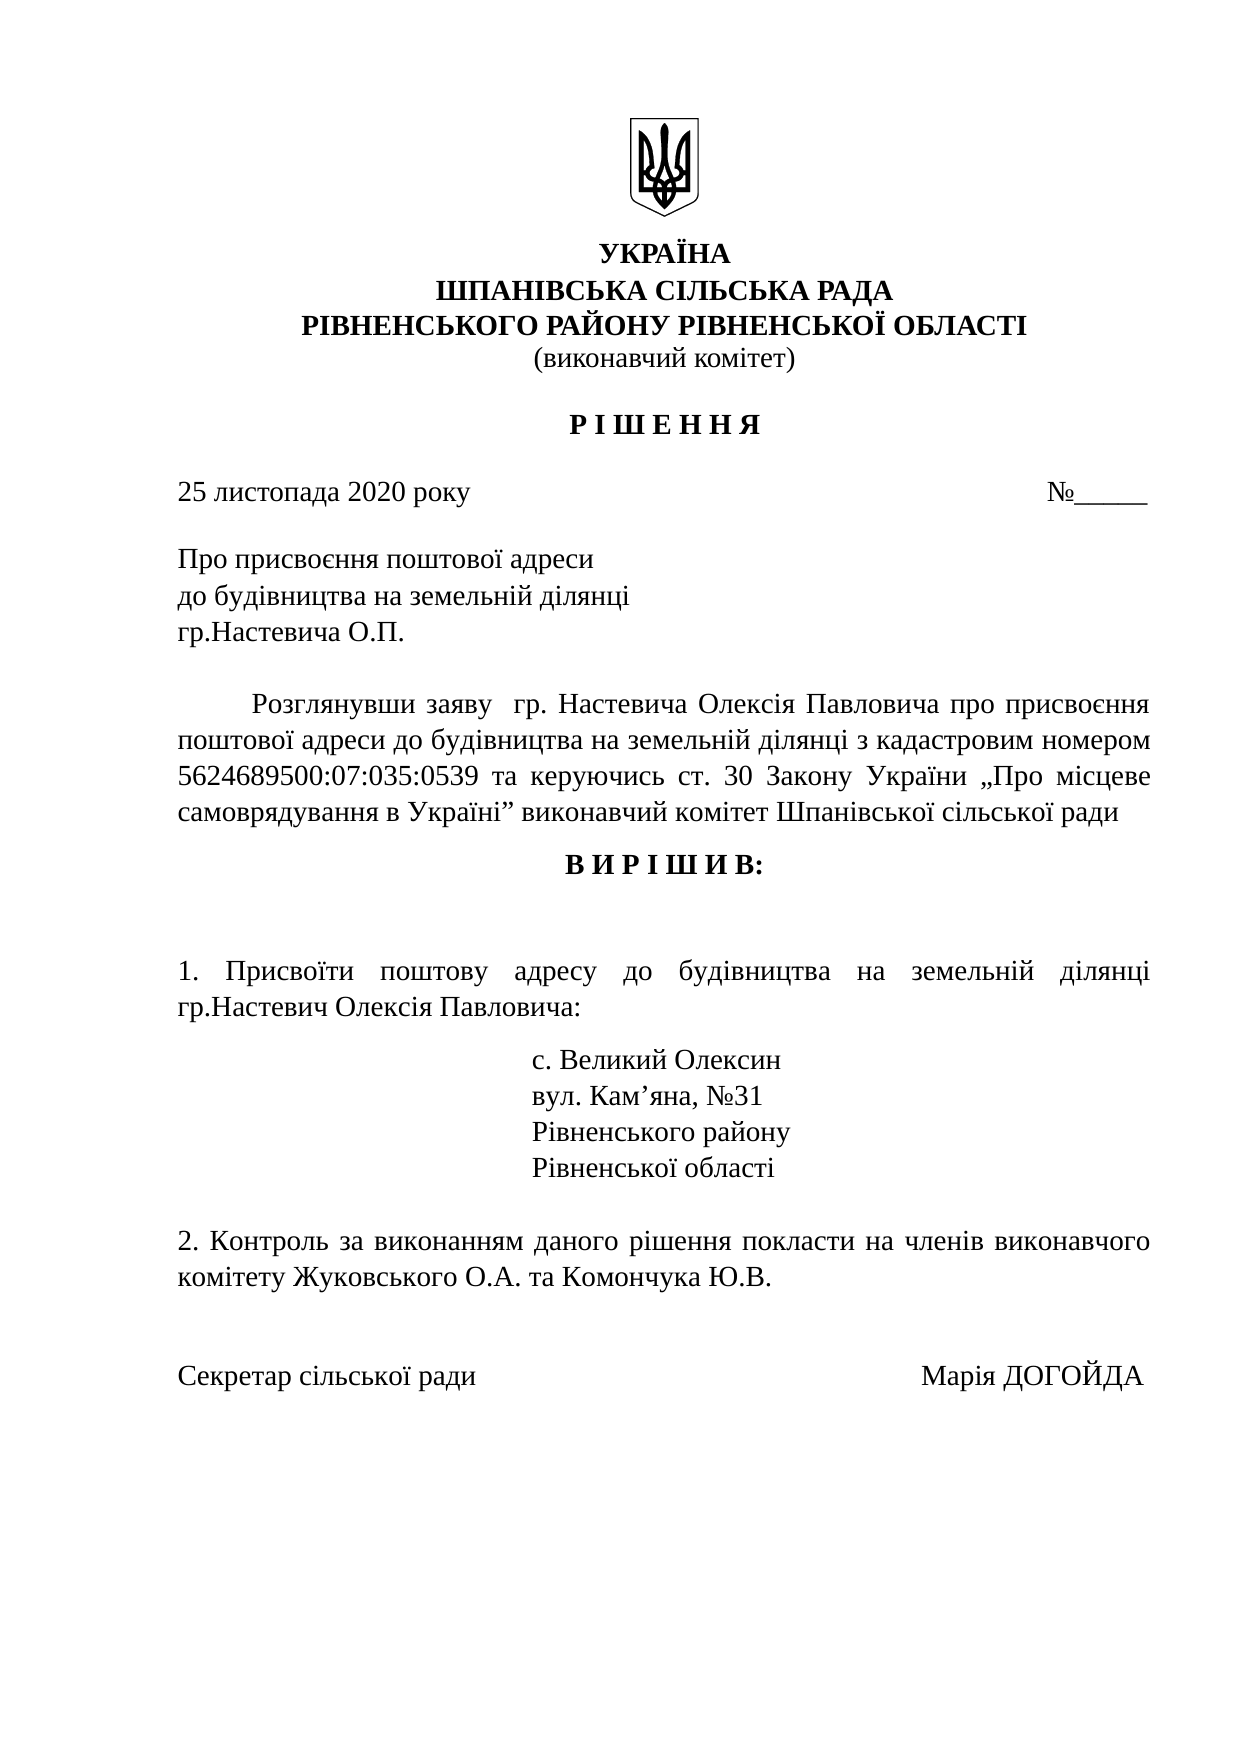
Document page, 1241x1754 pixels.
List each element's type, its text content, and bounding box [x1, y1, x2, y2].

text до будівництва на земельній ділянці [177, 578, 1152, 611]
text РІВНЕНСЬКОГО РАЙОНУ РІВНЕНСЬКОЇ ОБЛАСТІ [177, 317, 1152, 340]
text Рівненської області [177, 1150, 1152, 1184]
text гр.Настевича О.П. [177, 614, 1152, 647]
text Секретар сільської ради Марія ДОГОЙДА [177, 1358, 1152, 1392]
text вул. Кам’яна, №31 [177, 1078, 1152, 1112]
text Розглянувши заяву гр. Настевича Олексія Павловича про присвоєння поштової адреси до будівництва на земельній ділянці з кадастровим номером 5624689500:07:035:0539 та керуючись ст. 30 Закону України „Про місцеве самоврядування в Україні” виконавчий комітет Шпанівської сільської ради [177, 686, 1152, 828]
subtitle ШПАНІВСЬКА сільська рада [177, 282, 853, 305]
text 1. Присвоїти поштову адресу до будівництва на земельній ділянці гр.Настевич Олексія Павловича: [177, 953, 1152, 1023]
subtitle ШПАНІВСЬКА сільська рада [871, 282, 1152, 305]
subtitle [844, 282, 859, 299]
text с. Великий Олексин [177, 1042, 1152, 1075]
text Про присвоєння поштової адреси [177, 541, 1152, 575]
text Рівненського району [177, 1114, 1152, 1148]
text (виконавчий комітет) [177, 340, 1152, 374]
text Україна [177, 236, 1152, 269]
text 25 листопада 2020 року №_____ [177, 474, 1152, 508]
text 2. Контроль за виконанням даного рішення покласти на членів виконавчого комітету Жуковського О.А. та Комончука Ю.В. [177, 1223, 1152, 1292]
text Р І Ш Е Н Н Я [177, 407, 1152, 441]
text В И Р І Ш И В: [177, 847, 1152, 881]
